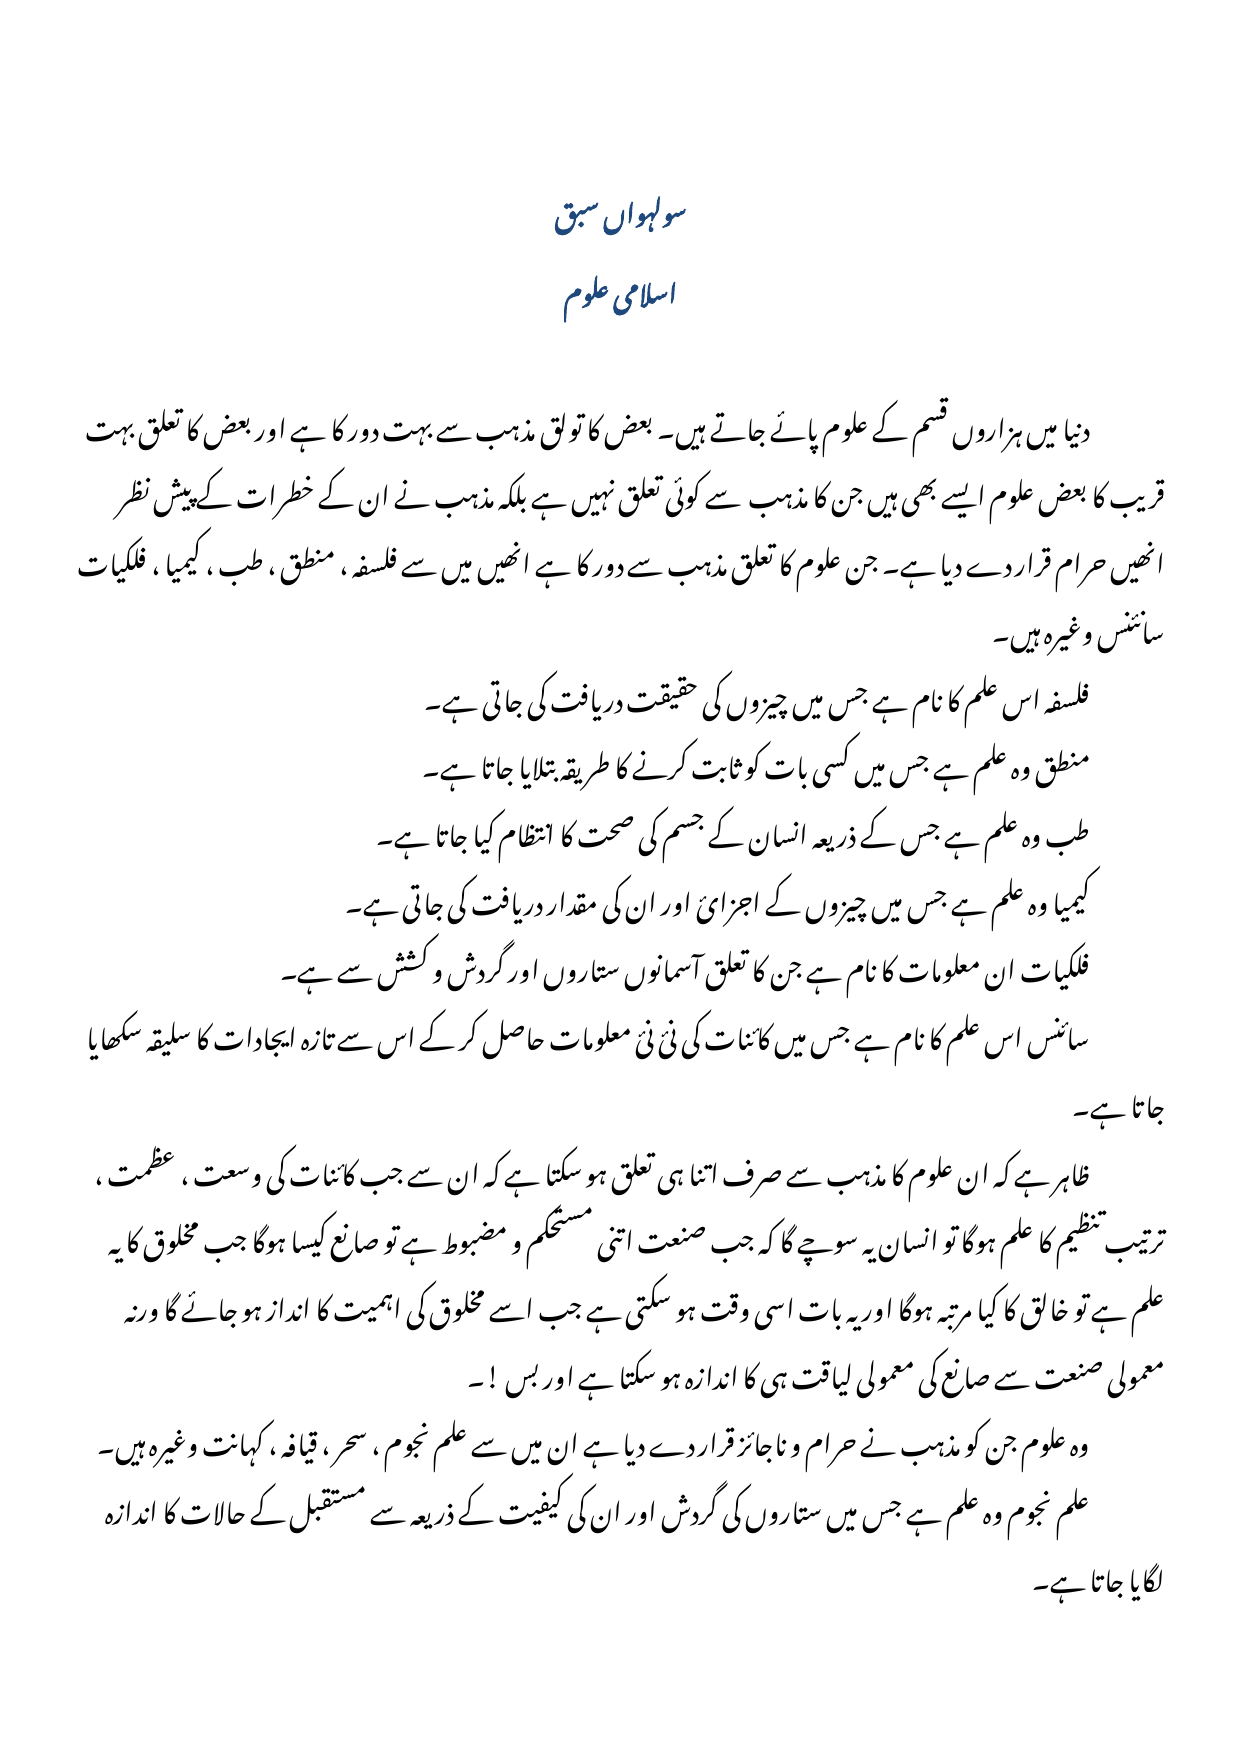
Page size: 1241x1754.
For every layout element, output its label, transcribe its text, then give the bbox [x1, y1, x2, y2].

subtitle سولہواں سبق [75, 174, 1165, 242]
text سائنس اس علم کا نام ہے جس میں کائنات کی نئ نئ معلومات حاصل کر کے اس سے تازہ ایجادات کا سلیقہ سکھایا جاتا ہے۔ [75, 999, 1165, 1134]
text منطق وہ علم ہے جس میں کسی بات کو ثابت کرنے کا طریقہ بتلایا جاتا ہے۔ [75, 728, 1165, 796]
text فلکیات ان معلومات کا نام ہے جن کا تعلق آسمانوں ستاروں اور گردش و کشش سے ہے۔ [75, 931, 1165, 999]
text علم نجوم وہ علم ہے جس میں ستاروں کی گردش اور ان کی کیفیت کے ذریعہ سے مستقبل کے حالات کا اندازہ لگایا جاتا ہے۔ [75, 1473, 1165, 1608]
text وہ علوم جن کو مذہب نے حرام و ناجائز قرار دے دیا ہے ان میں سے علم نجوم ، سحر ، قیافہ ، کہانت وغیرہ ہیں۔ [75, 1405, 1165, 1473]
text طب وہ علم ہے جس کے ذریعہ انسان کے جسم کی صحت کا انتظام کیا جاتا ہے۔ [75, 796, 1165, 863]
text دنیا میں ہزاروں قسم کے علوم پائے جاتے ہیں۔ بعض کا تولق مذہب سے بہت دور کا ہے اور بعض کا تعلق بہت قریب کا بعض علوم ایسے بھی ہیں جن کا مذہب سے کوئی تعلق نہیں ہے بلکہ مذہب نے ان کے خطرات کے پیش نظر انھیں حرام قرار دے دیا ہے۔ جن علوم کا تعلق مذہب سے دور کا ہے انھیں میں سے فلسفہ ، منطق ، طب ، کیمیا ، فلکیات سانئنس وغیرہ ہیں۔ [75, 389, 1165, 660]
text ظاہر ہے کہ ان علوم کا مذہب سے صرف اتنا ہی تعلق ہو سکتا ہے کہ ان سے جب کائنات کی وسعت ، عظمت ، ترتیب تنظیم کا علم ہوگا تو انسان یہ سوچے گا کہ جب صنعت اتنی مستحکم و مضبوط ہے تو صانع کیسا ہوگا جب مخلوق کا یہ علم ہے تو خالق کا کیا مرتبہ ہوگا اور یہ بات اسی وقت ہو سکتی ہے جب اسے مخلوق کی اہمیت کا انداز ہو جائے گا ورنہ معمولی صنعت سے صانع کی معمولی لیاقت ہی کا اندازہ ہو سکتا ہے اور بس !۔ [75, 1134, 1165, 1405]
text فلسفہ اس علم کا نام ہے جس میں چیزوں کی حقیقت دریافت کی جاتی ہے۔ [75, 660, 1165, 728]
text کیمیا وہ علم ہے جس میں چیزوں کے اجزائ اور ان کی مقدار دریافت کی جاتی ہے۔ [75, 863, 1165, 931]
subtitle اسلامی علوم [75, 254, 1165, 322]
